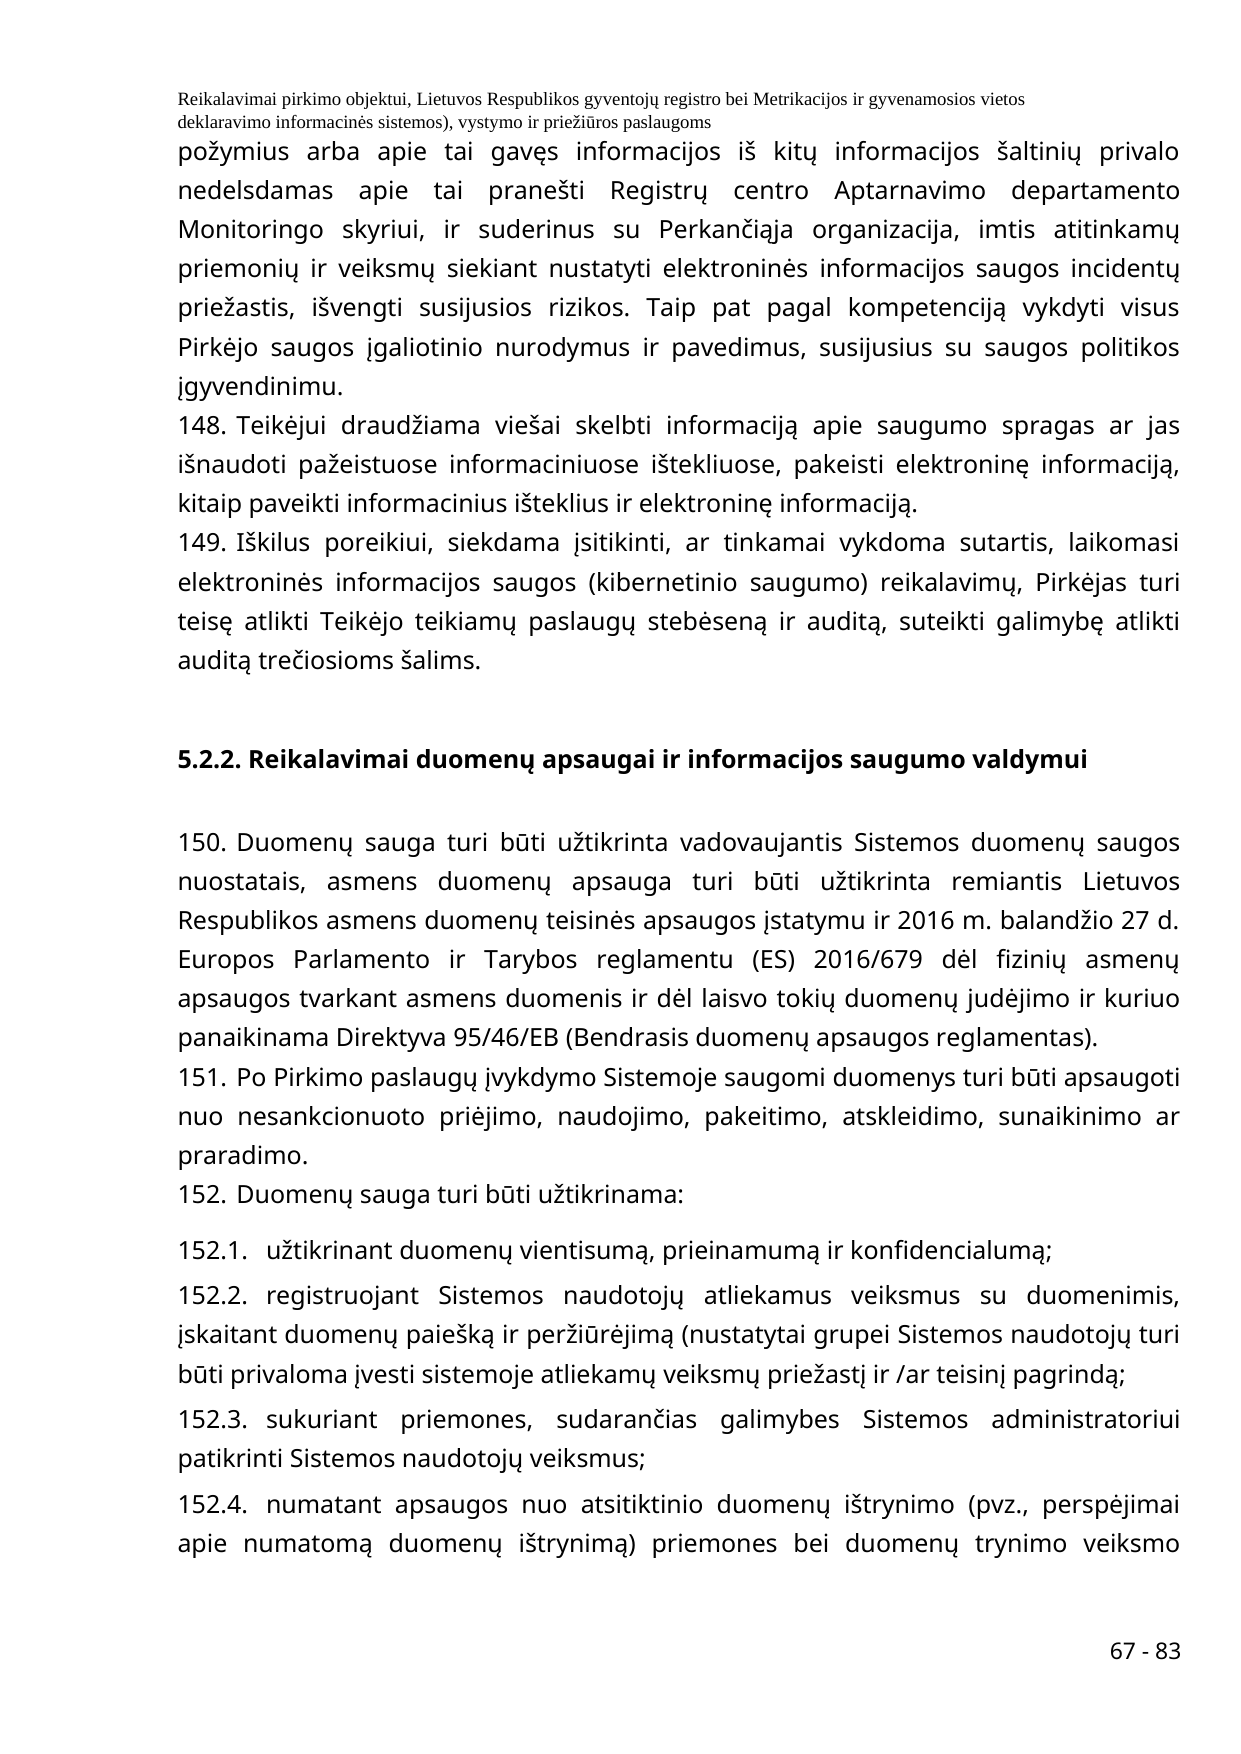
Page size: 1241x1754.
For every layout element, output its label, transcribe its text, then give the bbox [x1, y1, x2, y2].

list Duomenų sauga turi būti užtikrinama: [177, 1177, 1181, 1211]
subtitle 5.2.2. Reikalavimai duomenų apsaugai ir informacijos saugumo valdymui [177, 742, 1181, 776]
list užtikrinant duomenų vientisumą, prieinamumą ir konfidencialumą; [177, 1233, 1181, 1267]
list Po Pirkimo paslaugų įvykdymo Sistemoje saugomi duomenys turi būti apsaugoti nuo nesankcionuoto priėjimo, naudojimo, pakeitimo, atskleidimo, sunaikinimo ar praradimo. [177, 1059, 1181, 1172]
list Duomenų sauga turi būti užtikrinta vadovaujantis Sistemos duomenų saugos nuostatais, asmens duomenų apsauga turi būti užtikrinta remiantis Lietuvos Respublikos asmens duomenų teisinės apsaugos įstatymu ir 2016 m. balandžio 27 d. Europos Parlamento ir Tarybos reglamentu (ES) 2016/679 dėl fizinių asmenų apsaugos tvarkant asmens duomenis ir dėl laisvo tokių duomenų judėjimo ir kuriuo panaikinama Direktyva 95/46/EB (Bendrasis duomenų apsaugos reglamentas). [177, 824, 1181, 1054]
list sukuriant priemones, sudarančias galimybes Sistemos administratoriui patikrinti Sistemos naudotojų veiksmus; [177, 1402, 1181, 1475]
list Iškilus poreikiui, siekdama įsitikinti, ar tinkamai vykdoma sutartis, laikomasi elektroninės informacijos saugos (kibernetinio saugumo) reikalavimų, Pirkėjas turi teisę atlikti Teikėjo teikiamų paslaugų stebėseną ir auditą, suteikti galimybę atlikti auditą trečiosioms šalims. [177, 525, 1181, 677]
list Teikėjui draudžiama viešai skelbti informaciją apie saugumo spragas ar jas išnaudoti pažeistuose informaciniuose ištekliuose, pakeisti elektroninę informaciją, kitaip paveikti informacinius išteklius ir elektroninę informaciją. [177, 408, 1181, 520]
list registruojant Sistemos naudotojų atliekamus veiksmus su duomenimis, įskaitant duomenų paiešką ir peržiūrėjimą (nustatytai grupei Sistemos naudotojų turi būti privaloma įvesti sistemoje atliekamų veiksmų priežastį ir /ar teisinį pagrindą; [177, 1278, 1181, 1390]
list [177, 133, 1181, 402]
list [177, 1486, 1181, 1559]
